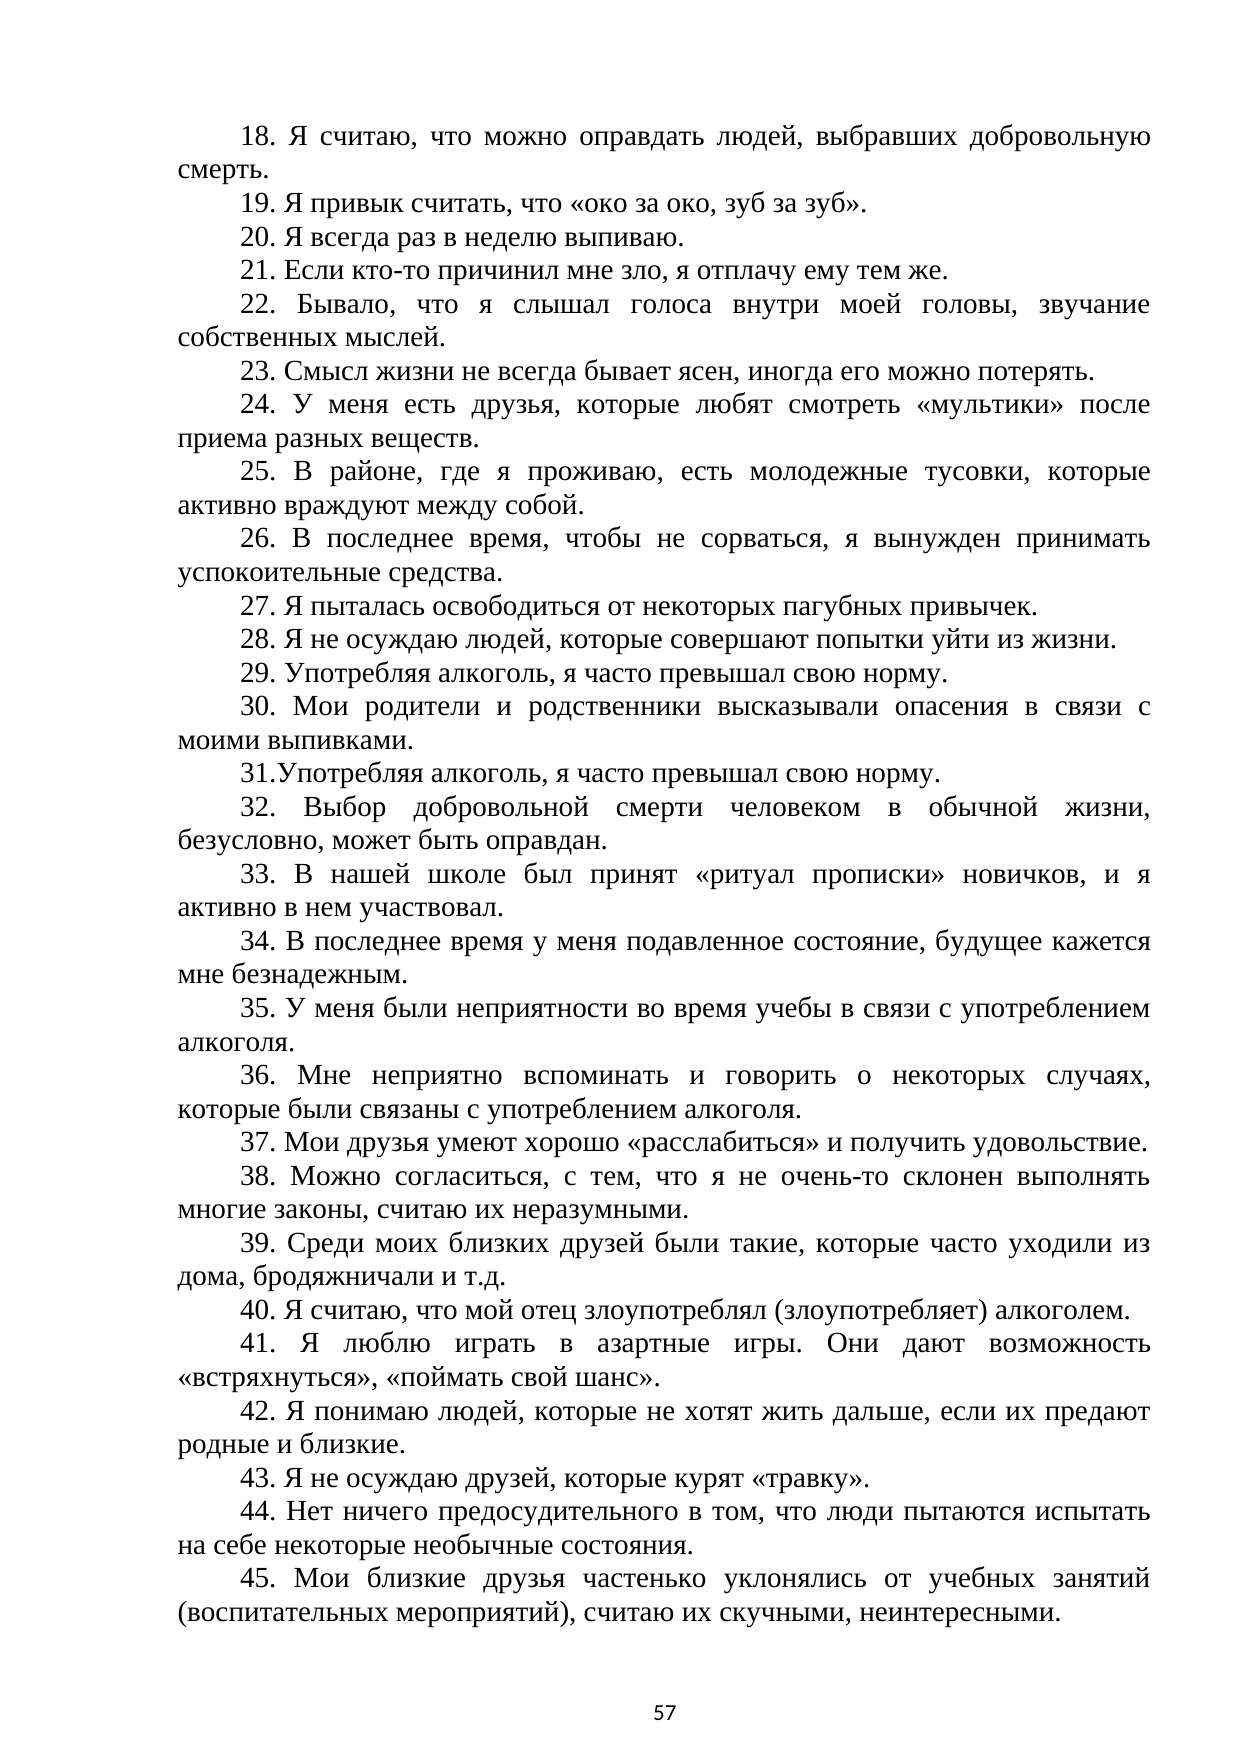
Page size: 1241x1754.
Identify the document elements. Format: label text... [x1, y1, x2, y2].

text 35. У меня были неприятности во время учебы в связи с употреблением алкоголя. [177, 990, 1152, 1057]
text 34. В последнее время у меня подавленное состояние, будущее кажется мне безнадежным. [177, 923, 1152, 990]
text 18. Я считаю, что можно оправдать людей, выбравших добровольную смерть. [177, 118, 1152, 185]
text 37. Мои друзья умеют хорошо «расслабиться» и получить удовольствие. [177, 1124, 1152, 1158]
text 42. Я понимаю людей, которые не хотят жить дальше, если их предают родные и близкие. [177, 1393, 1152, 1460]
text 43. Я не осуждаю друзей, которые курят «травку». [177, 1460, 1152, 1493]
text 28. Я не осуждаю людей, которые совершают попытки уйти из жизни. [177, 621, 1152, 655]
text 25. В районе, где я проживаю, есть молодежные тусовки, которые активно враждуют между собой. [177, 453, 1152, 521]
text 23. Смысл жизни не всегда бывает ясен, иногда его можно потерять. [177, 353, 1152, 386]
text 24. У меня есть друзья, которые любят смотреть «мультики» после приема разных веществ. [177, 386, 1152, 453]
text 32. Выбор добровольной смерти человеком в обычной жизни, безусловно, может быть оправдан. [177, 789, 1152, 856]
text 30. Мои родители и родственники высказывали опасения в связи с моими выпивками. [177, 688, 1152, 755]
text 41. Я люблю играть в азартные игры. Они дают возможность «встряхнуться», «поймать свой шанс». [177, 1326, 1152, 1393]
text 29. Употребляя алкоголь, я часто превышал свою норму. [177, 655, 1152, 688]
text 40. Я считаю, что мой отец злоупотреблял (злоупотребляет) алкоголем. [177, 1292, 1152, 1326]
text 20. Я всегда раз в неделю выпиваю. [177, 219, 1152, 252]
text 45. Мои близкие друзья частенько уклонялись от учебных занятий (воспитательных мероприятий), считаю их скучными, неинтересными. [177, 1560, 1152, 1627]
text 39. Среди моих близких друзей были такие, которые часто уходили из дома, бродяжничали и т.д. [177, 1225, 1152, 1292]
text 44. Нет ничего предосудительного в том, что люди пытаются испытать на себе некоторые необычные состояния. [177, 1493, 1152, 1560]
text 31.Употребляя алкоголь, я часто превышал свою норму. [177, 755, 1152, 789]
text 22. Бывало, что я слышал голоса внутри моей головы, звучание собственных мыслей. [177, 286, 1152, 353]
text 38. Можно согласиться, с тем, что я не очень-то склонен выполнять многие законы, считаю их неразумными. [177, 1158, 1152, 1225]
text 27. Я пыталась освободиться от некоторых пагубных привычек. [177, 588, 1152, 621]
text 33. В нашей школе был принят «ритуал прописки» новичков, и я активно в нем участвовал. [177, 856, 1152, 923]
text 36. Мне неприятно вспоминать и говорить о некоторых случаях, которые были связаны с употреблением алкоголя. [177, 1057, 1152, 1124]
text 26. В последнее время, чтобы не сорваться, я вынужден принимать успокоительные средства. [177, 521, 1152, 588]
text 21. Если кто-то причинил мне зло, я отплачу ему тем же. [177, 252, 1152, 286]
text 19. Я привык считать, что «око за око, зуб за зуб». [177, 185, 1152, 219]
